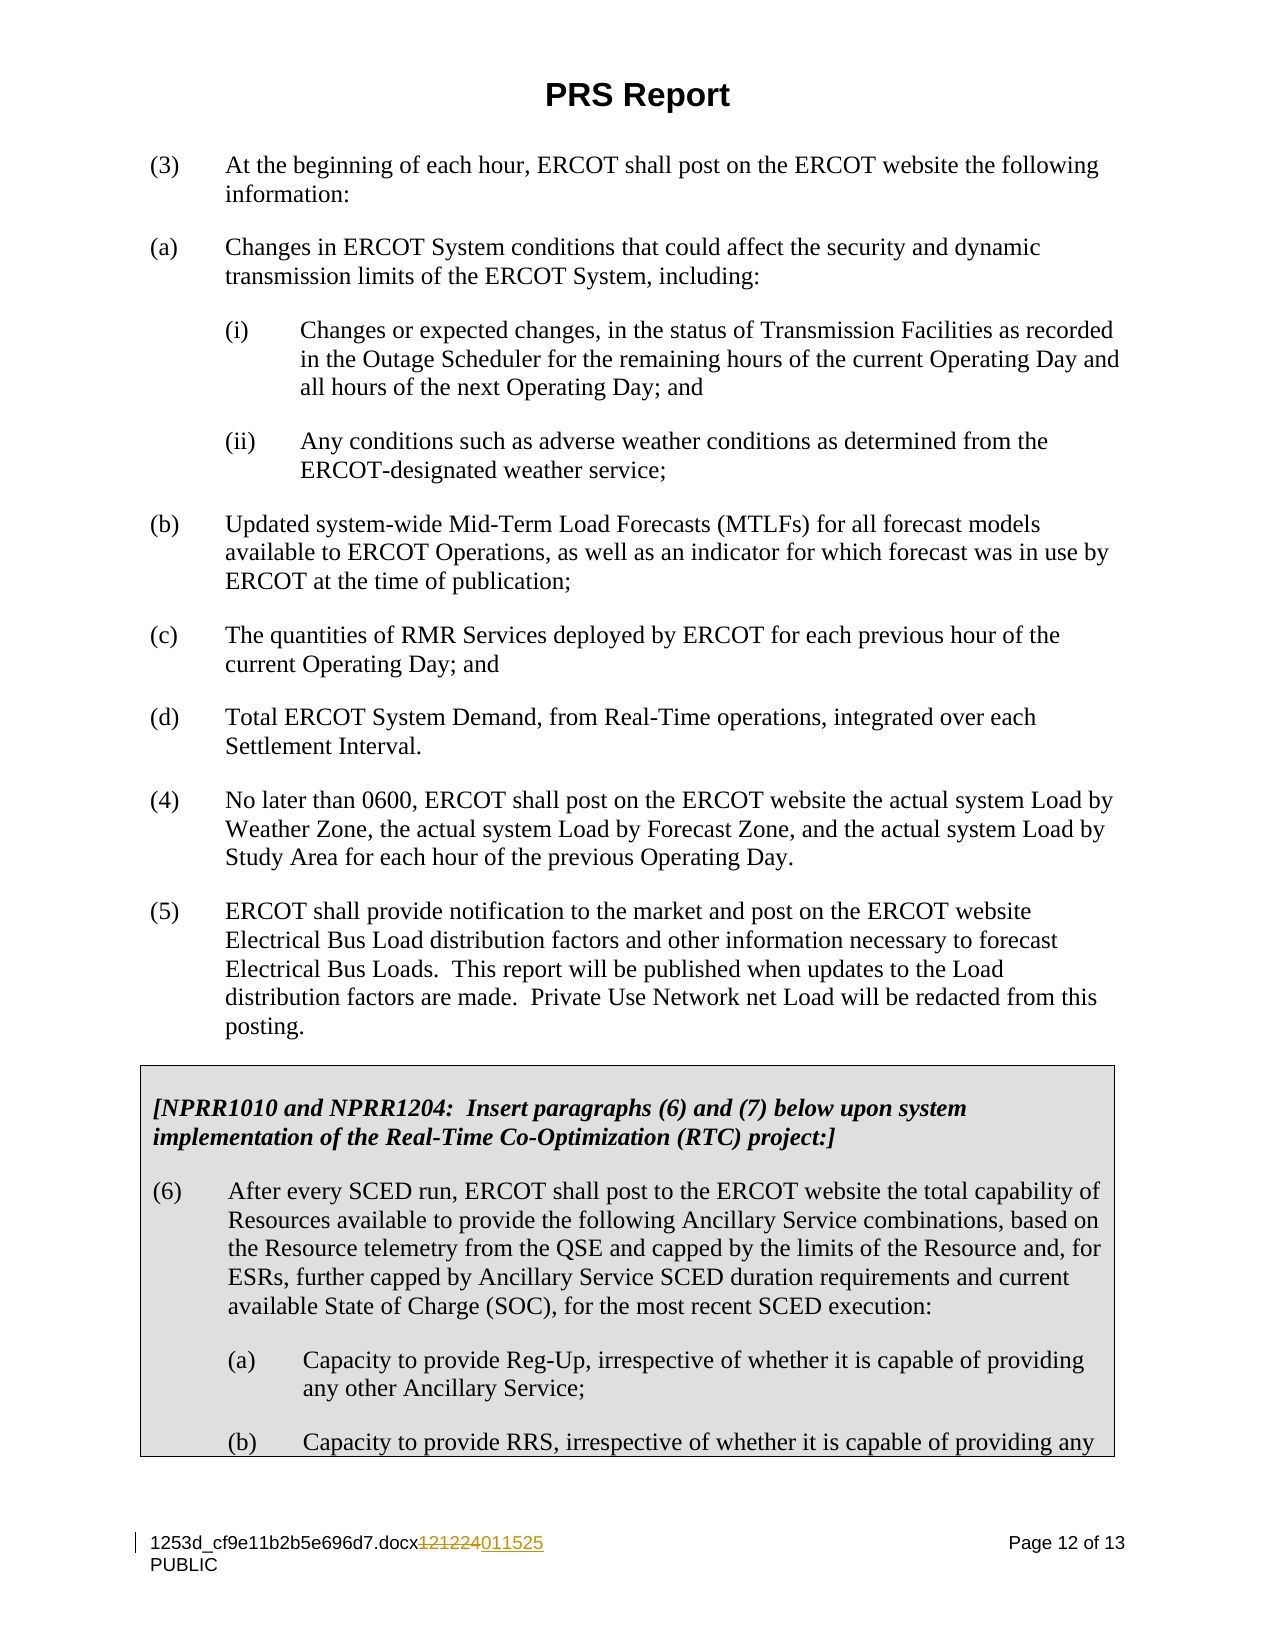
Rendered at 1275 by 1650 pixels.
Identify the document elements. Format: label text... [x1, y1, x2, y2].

list (d) Total ERCOT System Demand, from Real-Time operations, integrated over each Settlement Interval. [150, 702, 1125, 760]
list (5) ERCOT shall provide notification to the market and post on the ERCOT website Electrical Bus Load distribution factors and other information necessary to forecast Electrical Bus Loads. This report will be published when updates to the Load distribution factors are made. Private Use Network net Load will be redacted from this posting. [150, 896, 1125, 1040]
list (4) No later than 0600, ERCOT shall post on the ERCOT website the actual system Load by Weather Zone, the actual system Load by Forecast Zone, and the actual system Load by Study Area for each hour of the previous Operating Day. [150, 785, 1125, 871]
text (3) At the beginning of each hour, ERCOT shall post on the ERCOT website the following information: [150, 150, 1125, 207]
list (a) Changes in ERCOT System conditions that could affect the security and dynamic transmission limits of the ERCOT System, including: [150, 232, 1125, 290]
list (i) Changes or expected changes, in the status of Transmission Facilities as recorded in the Outage Scheduler for the remaining hours of the current Operating Day and all hours of the next Operating Day; and [225, 315, 1125, 401]
list (b) Updated system-wide Mid-Term Load Forecasts (MTLFs) for all forecast models available to ERCOT Operations, as well as an indicator for which forecast was in use by ERCOT at the time of publication; [150, 509, 1125, 595]
list (c) The quantities of RMR Services deployed by ERCOT for each previous hour of the current Operating Day; and [150, 620, 1125, 677]
list (ii) Any conditions such as adverse weather conditions as determined from the ERCOT-designated weather service; [225, 426, 1125, 484]
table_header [141, 1066, 1114, 1456]
